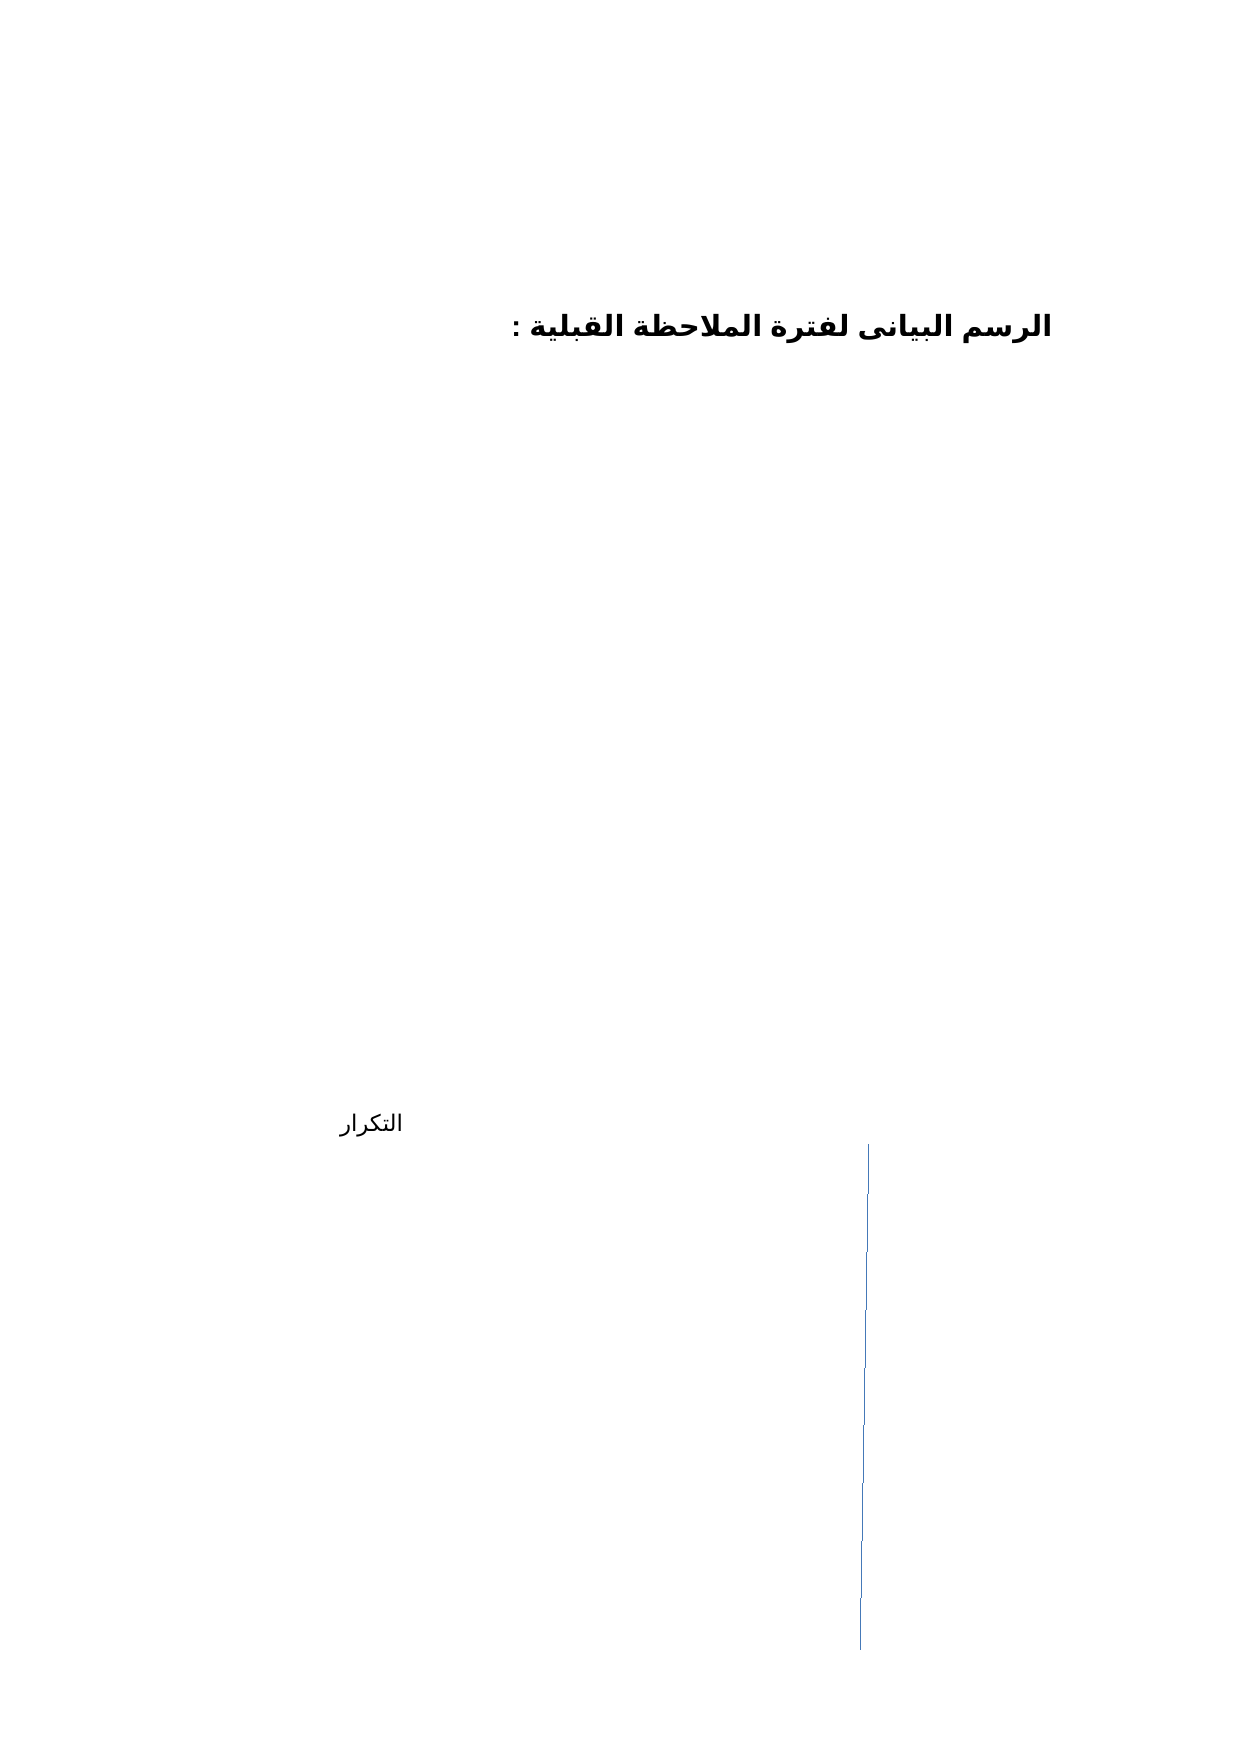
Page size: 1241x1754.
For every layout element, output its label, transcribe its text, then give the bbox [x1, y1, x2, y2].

text التكرار [187, 1110, 1053, 1137]
text الرسم البيانى لفترة الملاحظة القبلية : [187, 309, 1053, 343]
